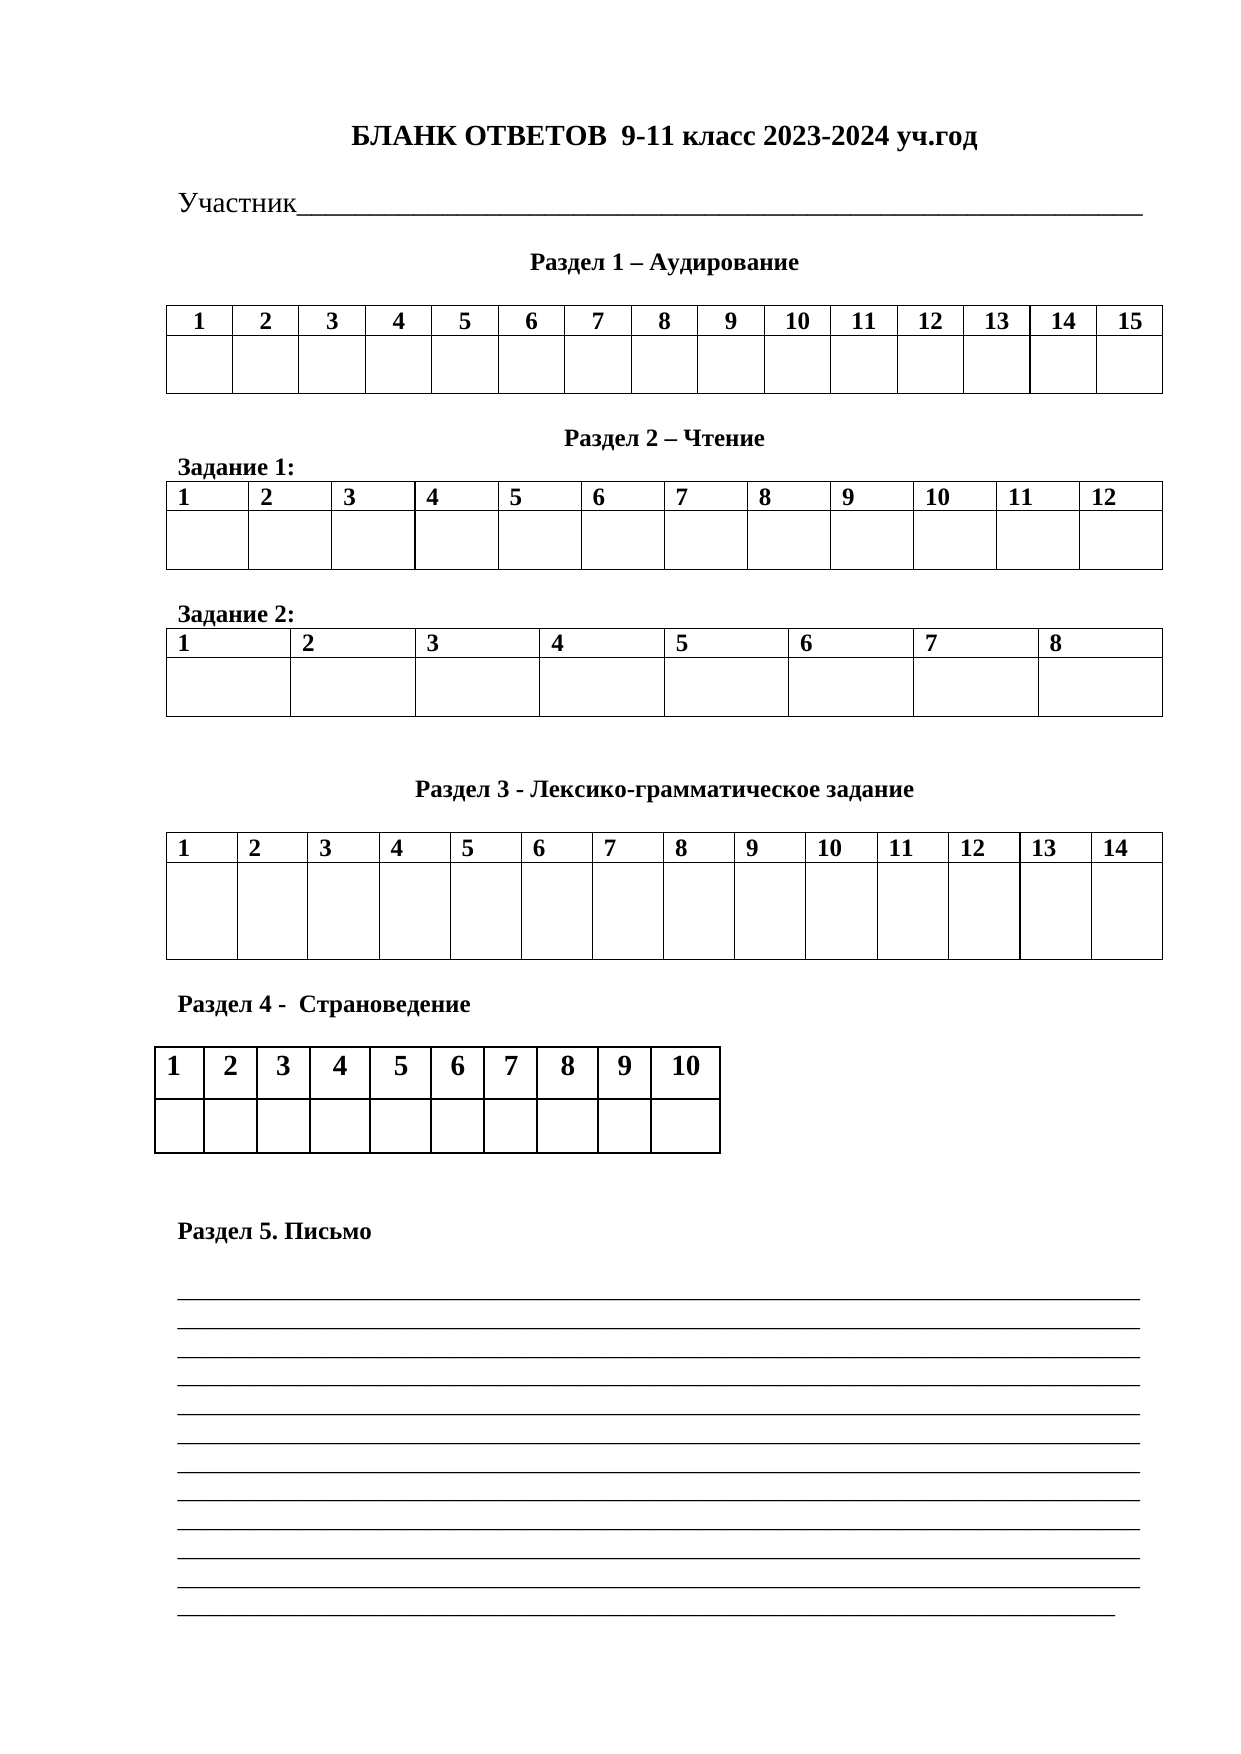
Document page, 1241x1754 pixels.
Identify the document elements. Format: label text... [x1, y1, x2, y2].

table_cell [299, 336, 365, 393]
table_header 8 [1039, 629, 1162, 657]
table_cell [665, 511, 747, 569]
table_cell [432, 336, 498, 393]
table_cell [416, 658, 539, 716]
table_cell [878, 863, 948, 959]
table_header 2 [249, 482, 331, 510]
table_header 4 [416, 482, 498, 510]
table_header 12 [898, 306, 963, 335]
table_header 2 [233, 306, 298, 335]
table_header 1 [167, 833, 237, 862]
table_cell [308, 863, 379, 959]
table_cell [665, 658, 788, 716]
table_cell [167, 863, 237, 959]
table_header 3 [332, 482, 414, 510]
table_header 9 [698, 306, 764, 335]
table_header 10 [652, 1048, 719, 1098]
table_header 3 [299, 306, 365, 335]
table_header 1 [167, 306, 232, 335]
table_header 6 [789, 629, 913, 657]
text Задание 2: [177, 599, 1152, 627]
text Участник__________________________________________________________ [177, 185, 1152, 219]
table_header 8 [632, 306, 697, 335]
table_header 5 [499, 482, 581, 510]
table_cell [997, 511, 1079, 569]
table_cell [167, 336, 232, 393]
table_header 12 [949, 833, 1019, 862]
table_cell [1021, 863, 1091, 959]
table_header 11 [997, 482, 1079, 510]
table_cell [599, 1100, 650, 1152]
table_cell [432, 1100, 483, 1152]
table_cell [371, 1100, 430, 1152]
table_header 5 [371, 1048, 430, 1098]
table_cell [451, 863, 521, 959]
table_header 10 [806, 833, 877, 862]
table_cell [332, 511, 414, 569]
table_header 13 [1021, 833, 1091, 862]
table_cell [831, 511, 913, 569]
table_cell [652, 1100, 719, 1152]
table_cell [380, 863, 450, 959]
table_cell [311, 1100, 369, 1152]
table_cell [765, 336, 830, 393]
table_cell [664, 863, 734, 959]
table_header 13 [964, 306, 1029, 335]
table_header 7 [485, 1048, 536, 1098]
table_cell [522, 863, 592, 959]
table_cell [735, 863, 805, 959]
text БЛАНК ОТВЕТОВ 9-11 класс 2023-2024 уч.год [177, 118, 1152, 152]
table_header 15 [1097, 306, 1162, 335]
table_cell [499, 511, 581, 569]
text Задание 1: [177, 452, 1152, 481]
table_header 10 [765, 306, 830, 335]
table_header 1 [167, 629, 290, 657]
table_header 6 [582, 482, 664, 510]
table_header 11 [878, 833, 948, 862]
table_header 9 [831, 482, 913, 510]
table_header 7 [565, 306, 631, 335]
table_cell [167, 658, 290, 716]
table_header 6 [522, 833, 592, 862]
table_header 3 [416, 629, 539, 657]
text Раздел 3 - Лексико-грамматическое задание [177, 774, 1152, 803]
table_cell [538, 1100, 597, 1152]
table_header 8 [748, 482, 830, 510]
table_cell [1080, 511, 1162, 569]
table_cell [831, 336, 897, 393]
table_header 3 [258, 1048, 309, 1098]
table_cell [632, 336, 697, 393]
table_cell [249, 511, 331, 569]
table_header 4 [366, 306, 431, 335]
table_header 9 [735, 833, 805, 862]
table_header 8 [538, 1048, 597, 1098]
table_header 12 [1080, 482, 1162, 510]
table_header 10 [914, 482, 996, 510]
table_header 7 [914, 629, 1038, 657]
table_cell [698, 336, 764, 393]
table_cell [964, 336, 1029, 393]
table_header 6 [432, 1048, 483, 1098]
table_cell [1039, 658, 1162, 716]
table_header 8 [664, 833, 734, 862]
table_header 2 [238, 833, 307, 862]
table_header 1 [167, 482, 248, 510]
text Раздел 4 - Страноведение [177, 989, 1152, 1017]
table_header 4 [311, 1048, 369, 1098]
text Раздел 2 – Чтение [177, 423, 1152, 452]
table_header 11 [831, 306, 897, 335]
table_cell [540, 658, 664, 716]
table_header 7 [593, 833, 663, 862]
table_cell [1031, 336, 1096, 393]
table_cell [205, 1100, 256, 1152]
table_cell [485, 1100, 536, 1152]
table_cell [1097, 336, 1162, 393]
table_cell [258, 1100, 309, 1152]
table_cell [914, 511, 996, 569]
table_cell [914, 658, 1038, 716]
text Раздел 1 – Аудирование [177, 247, 1152, 276]
table_cell [499, 336, 564, 393]
table_header 7 [665, 482, 747, 510]
table_cell [949, 863, 1019, 959]
table_cell [238, 863, 307, 959]
table_cell [593, 863, 663, 959]
table_header 5 [432, 306, 498, 335]
table_header 14 [1031, 306, 1096, 335]
table_header 9 [599, 1048, 650, 1098]
table_header 14 [1092, 833, 1162, 862]
text Раздел 5. Письмо [177, 1216, 1152, 1245]
text __________________________________________________________________________________________________________________________________________________________________________________________________________________________________________________________________________________________________________________________________________________________________________________________________________________________________________________________________________________________________________________________________________________________________________________________________________________________________________________________________________________________________________________________________________________________________________________________________________________________________________________________________________________________________________________________________________________________ [177, 1274, 1152, 1619]
table_cell [582, 511, 664, 569]
table_header 2 [205, 1048, 256, 1098]
table_header 4 [380, 833, 450, 862]
table_cell [748, 511, 830, 569]
table_cell [1092, 863, 1162, 959]
table_cell [366, 336, 431, 393]
table_cell [233, 336, 298, 393]
table_header 5 [665, 629, 788, 657]
table_header 6 [499, 306, 564, 335]
table_cell [806, 863, 877, 959]
table_header 3 [308, 833, 379, 862]
table_cell [898, 336, 963, 393]
table_cell [156, 1100, 203, 1152]
table_cell [416, 511, 498, 569]
table_cell [167, 511, 248, 569]
table_cell [291, 658, 415, 716]
table_header 1 [156, 1048, 203, 1098]
table_header 2 [291, 629, 415, 657]
table_cell [565, 336, 631, 393]
table_header 4 [540, 629, 664, 657]
table_header 5 [451, 833, 521, 862]
table_cell [789, 658, 913, 716]
